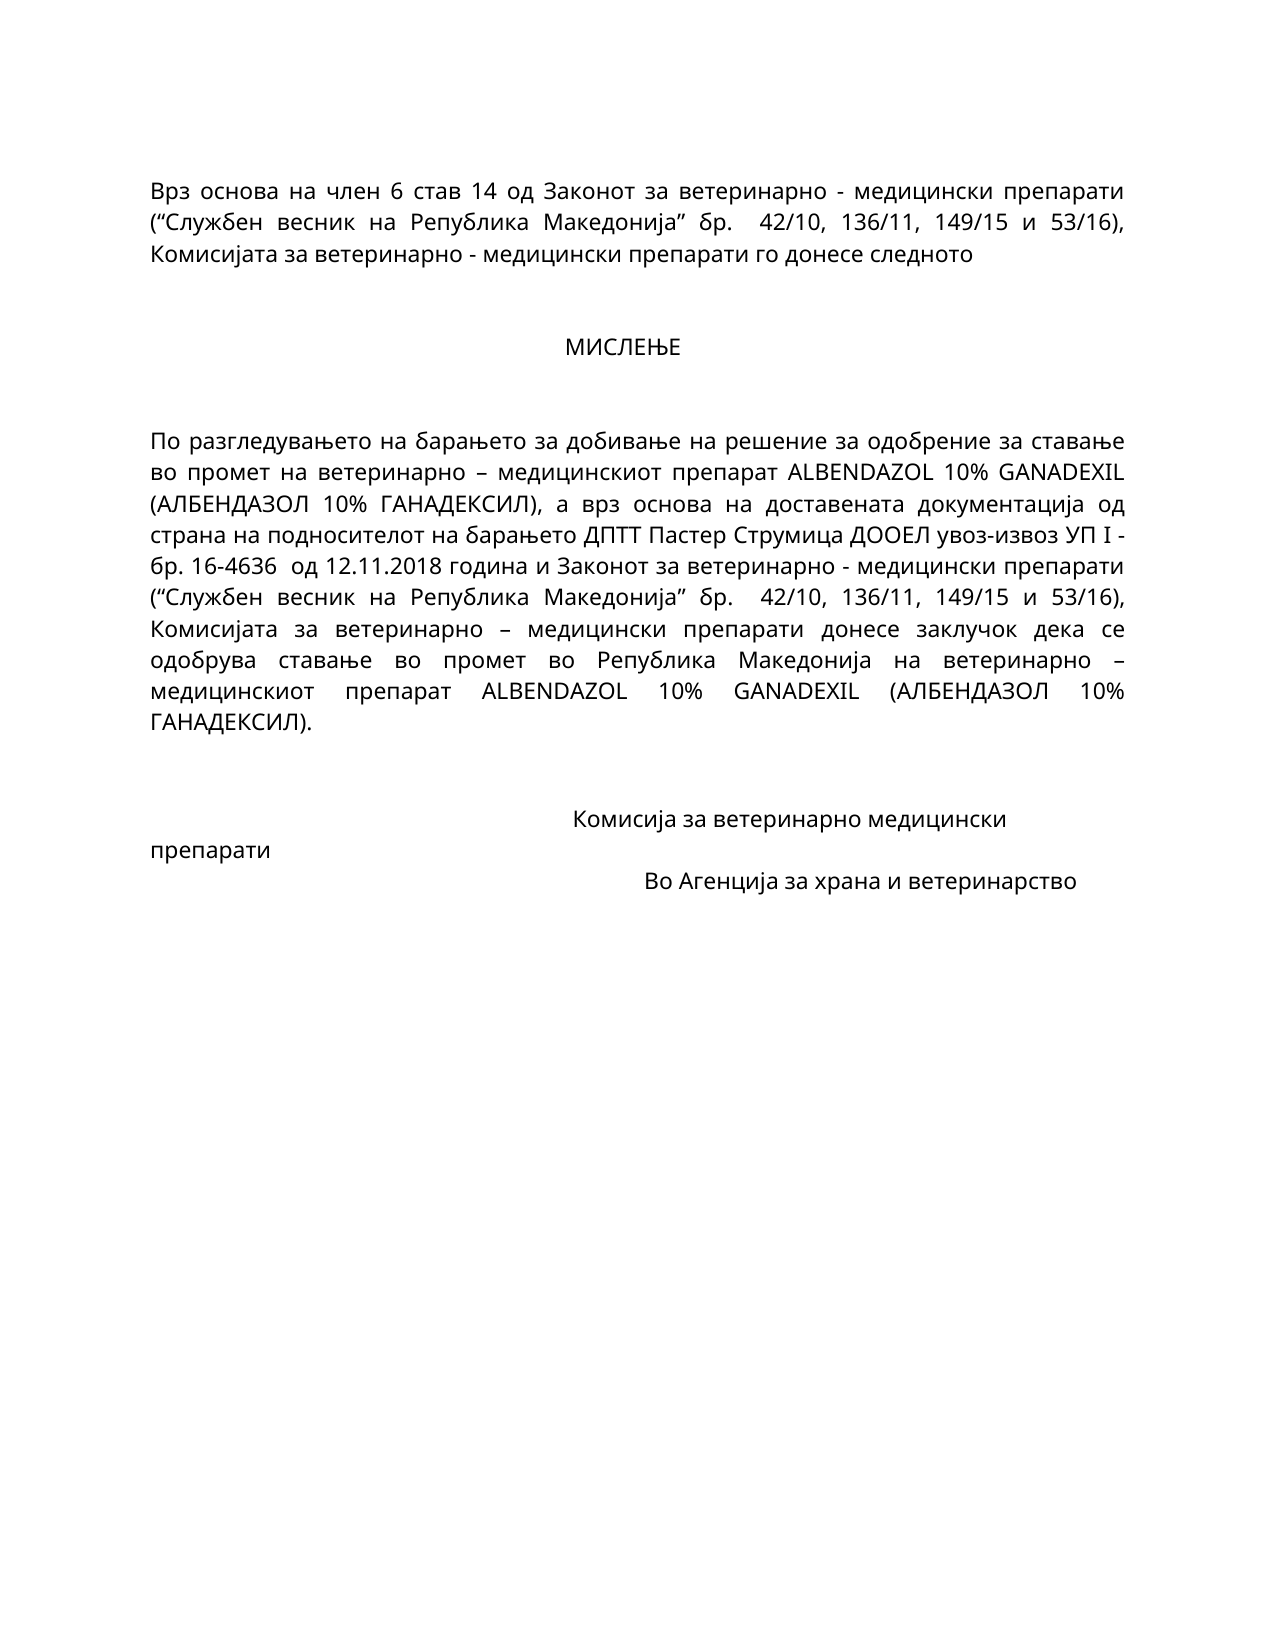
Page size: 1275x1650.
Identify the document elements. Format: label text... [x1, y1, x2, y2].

text Во Агенција за храна и ветеринарство [150, 865, 1125, 897]
subtitle Врз основа на член 6 став 14 од Законот за ветеринарно - медицински препарати (“Службен весник на Република Македонија” бр. 42/10, 136/11, 149/15 и 53/16), Комисијата за ветеринарно - медицински препарати го донесе следното [150, 175, 1125, 269]
text МИСЛЕЊЕ [135, 331, 1110, 362]
text Комисија за ветеринарно медицински препарати [150, 803, 1125, 865]
text По разгледувањето на барањето за добивање на решение за одобрение за ставање во промет на ветеринарно – медицинскиот препарат ALBENDAZOL 10% GANADEXIL (АЛБЕНДАЗОЛ 10% ГАНAДЕКСИЛ), а врз основа на доставената документација од страна на подносителот на барањето ДПTТ Пастер Струмица ДООЕЛ увоз-извоз УП I - бр. 16-4636 од 12.11.2018 година и Законот за ветеринарно - медицински препарати (“Службен весник на Република Македонија” бр. 42/10, 136/11, 149/15 и 53/16), Комисијата за ветеринарно – медицински препарати донесе заклучок дека се одобрува ставање во промет во Република Македонија на ветеринарно – медицинскиот препарат ALBENDAZOL 10% GANADEXIL (АЛБЕНДАЗОЛ 10% ГАНAДЕКСИЛ). [150, 425, 1125, 737]
